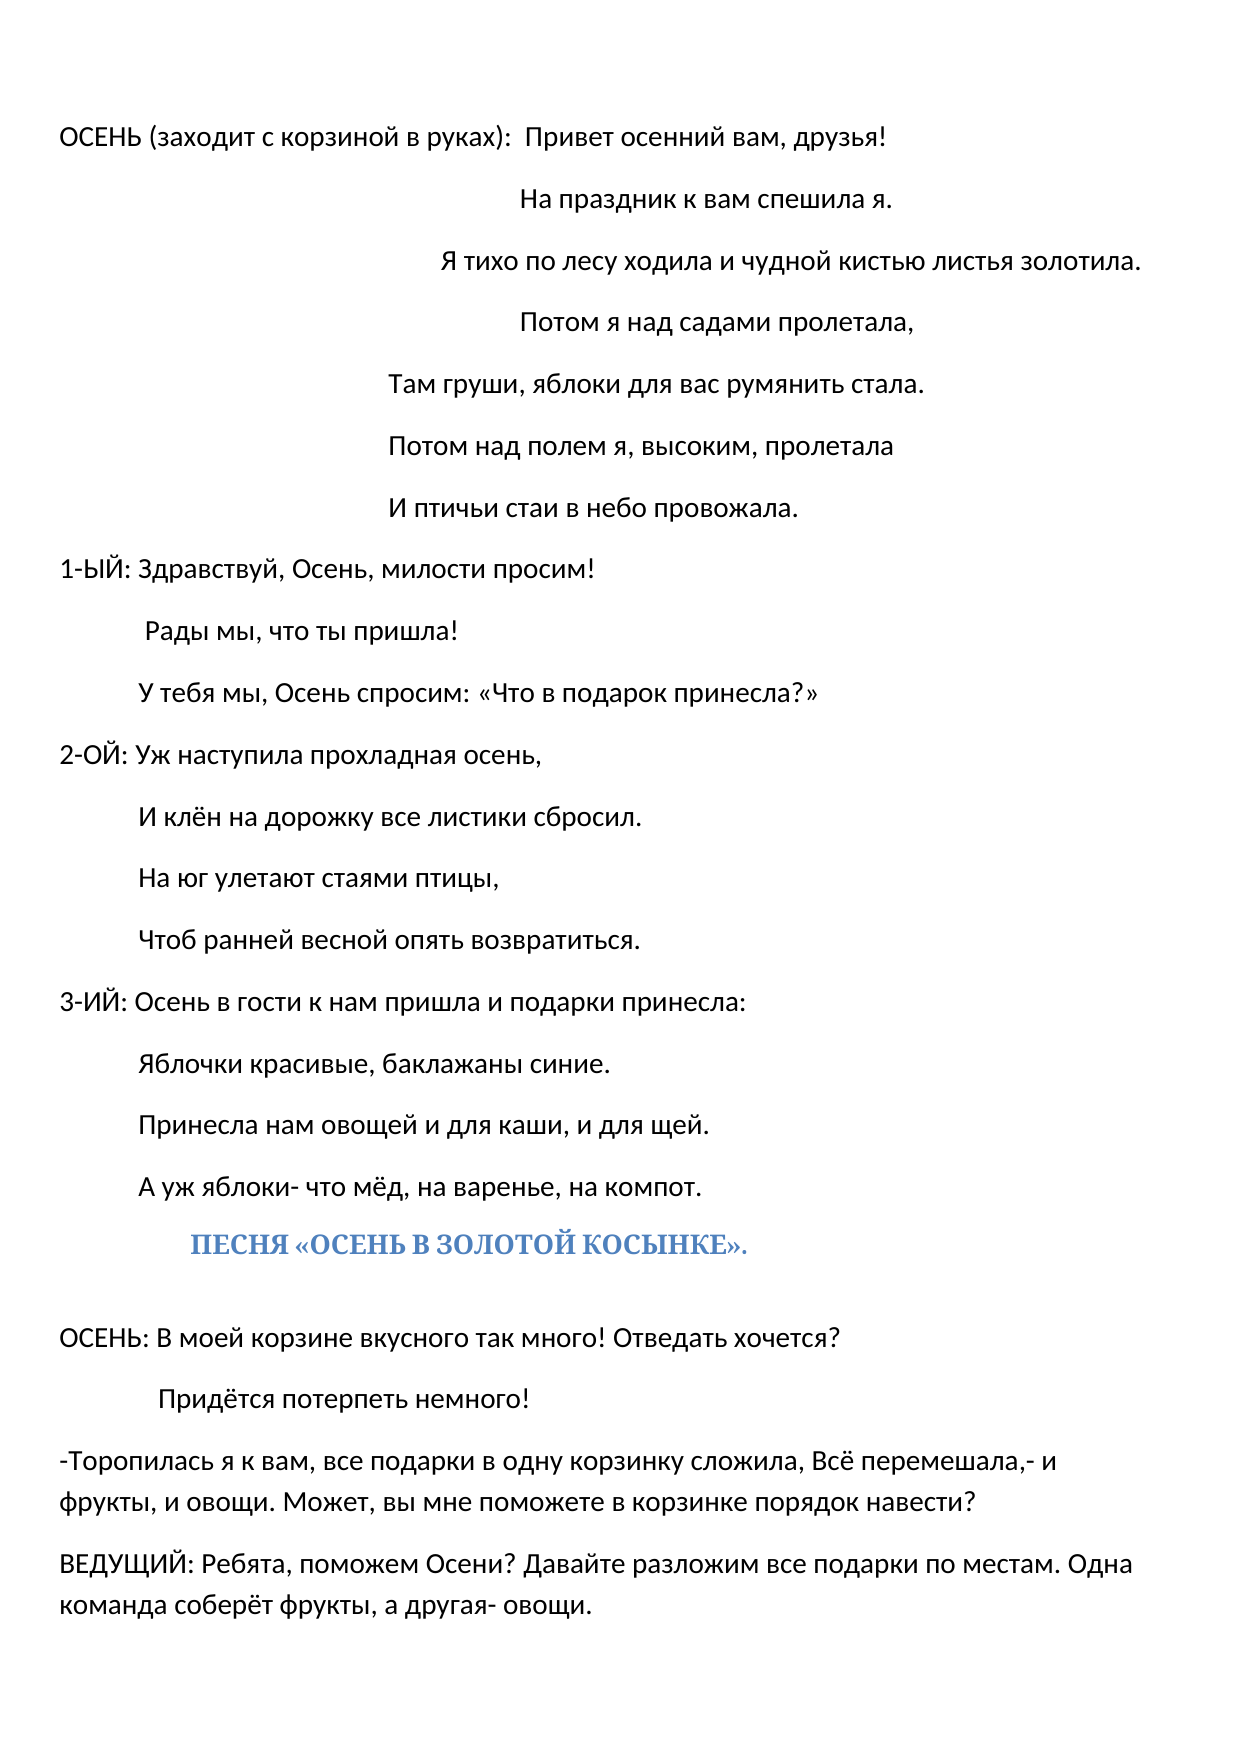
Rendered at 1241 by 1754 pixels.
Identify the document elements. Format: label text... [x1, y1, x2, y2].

text ВЕДУЩИЙ: Ребята, поможем Осени? Давайте разложим все подарки по местам. Одна команда соберёт фрукты, а другая- овощи. [59, 1545, 1152, 1622]
text Принесла нам овощей и для каши, и для щей. [59, 1106, 1152, 1142]
text 1-ЫЙ: Здравствуй, Осень, милости просим! [59, 551, 1152, 586]
text 3-ИЙ: Осень в гости к нам пришла и подарки принесла: [59, 983, 1152, 1018]
text Потом над полем я, высоким, пролетала [59, 427, 1152, 463]
text Чтоб ранней весной опять возвратиться. [59, 921, 1152, 957]
text Рады мы, что ты пришла! [59, 612, 1152, 648]
text Там груши, яблоки для вас румянить стала. [59, 365, 1152, 401]
text И птичьи стаи в небо провожала. [59, 489, 1152, 524]
text У тебя мы, Осень спросим: «Что в подарок принесла?» [59, 674, 1152, 710]
text А уж яблоки- что мёд, на варенье, на компот. [59, 1168, 1152, 1204]
text Яблочки красивые, баклажаны синие. [59, 1045, 1152, 1080]
text Придётся потерпеть немного! [59, 1381, 1152, 1416]
text -Торопилась я к вам, все подарки в одну корзинку сложила, Всё перемешала,- и фрукты, и овощи. Может, вы мне поможете в корзинке порядок навести? [59, 1442, 1152, 1519]
text ОСЕНЬ (заходит с корзиной в руках): Привет осенний вам, друзья! [59, 118, 1152, 154]
text Потом я над садами пролетала, [59, 303, 1152, 339]
text 2-ОЙ: Уж наступила прохладная осень, [59, 736, 1152, 771]
text ОСЕНЬ: В моей корзине вкусного так много! Отведать хочется? [59, 1319, 1152, 1354]
text И клён на дорожку все листики сбросил. [59, 798, 1152, 833]
text На юг улетают стаями птицы, [59, 859, 1152, 895]
subtitle ПЕСНЯ «ОСЕНЬ В ЗОЛОТОЙ КОСЫНКЕ». [59, 1230, 1152, 1261]
text Я тихо по лесу ходила и чудной кистью листья золотила. [59, 242, 1152, 277]
text На праздник к вам спешила я. [59, 180, 1152, 216]
